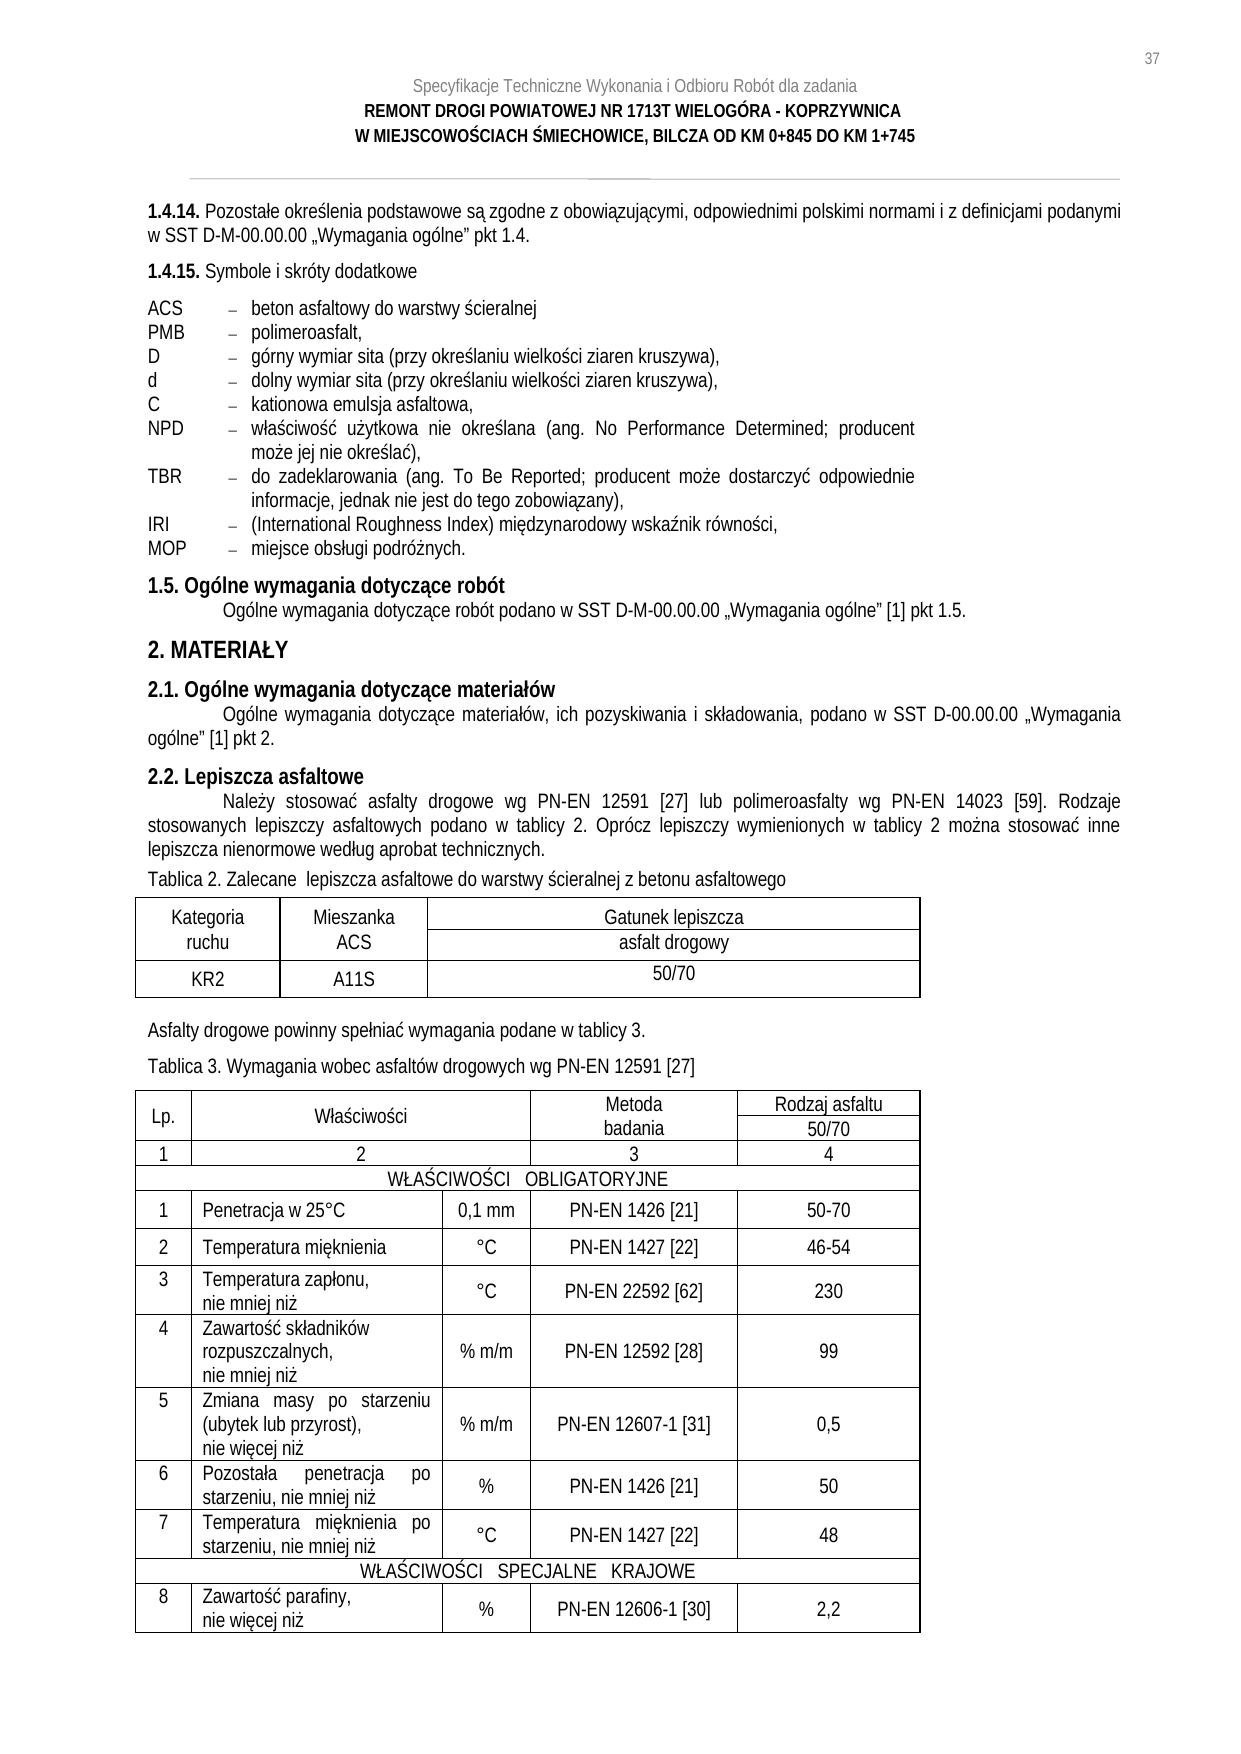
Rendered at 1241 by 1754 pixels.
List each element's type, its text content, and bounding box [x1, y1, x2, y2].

table_cell WŁAŚCIWOŚCI SPECJALNE KRAJOWE [136, 1559, 919, 1583]
text Ogólne wymagania dotyczące robót podano w SST D-M-00.00.00 „Wymagania ogólne” [1] pkt 1.5. [148, 598, 1122, 622]
table_cell % [443, 1461, 530, 1509]
table_cell PMB [136, 320, 207, 344]
table_cell 2,2 [738, 1584, 919, 1632]
table_cell D [136, 344, 207, 368]
table_cell WŁAŚCIWOŚCI OBLIGATORYJNE [136, 1166, 919, 1190]
text Należy stosować asfalty drogowe wg PN-EN 12591 [27] lub polimeroasfalty wg PN-EN 14023 [59]. Rodzaje stosowanych lepiszczy asfaltowych podano w tablicy 2. Oprócz lepiszczy wymienionych w tablicy 2 można stosować inne lepiszcza nienormowe według aprobat technicznych. [148, 789, 1122, 861]
table_cell 50-70 [738, 1191, 919, 1228]
table_cell Zawartość parafiny, nie więcej niż [192, 1584, 442, 1632]
table_cell IRI [136, 511, 207, 535]
table_cell % [443, 1584, 530, 1632]
table_cell PN-EN 22592 [62] [531, 1266, 737, 1314]
table_cell do zadeklarowania (ang. To Be Reported; producent może dostarczyć odpowiednie informacje, jednak nie jest do tego zobowiązany), [207, 464, 927, 511]
table_header Gatunek lepiszcza [428, 898, 919, 928]
text Ogólne wymagania dotyczące materiałów, ich pozyskiwania i składowania, podano w SST D-00.00.00 „Wymagania ogólne” [1] pkt 2. [148, 702, 1122, 750]
subtitle 1.5. Ogólne wymagania dotyczące robót [148, 572, 1122, 598]
table_cell Zawartość składników rozpuszczalnych, nie mniej niż [192, 1315, 442, 1387]
table_cell °C [443, 1510, 530, 1558]
table_cell 50/70 [428, 961, 919, 997]
table_cell Penetracja w 25°C [192, 1191, 442, 1228]
table_header ACS [136, 296, 207, 320]
table_cell °C [443, 1266, 530, 1314]
table_header Kategoria [136, 898, 279, 928]
table_cell PN-EN 12592 [28] [531, 1315, 737, 1387]
table_header Właściwości [192, 1091, 530, 1140]
table_cell Temperatura mięknienia po starzeniu, nie mniej niż [192, 1510, 442, 1558]
table_cell 7 [136, 1510, 191, 1558]
table_cell 2 [136, 1229, 191, 1265]
table_cell kationowa emulsja asfaltowa, [207, 392, 927, 416]
table_cell 230 [738, 1266, 919, 1314]
table_cell górny wymiar sita (przy określaniu wielkości ziaren kruszywa), [207, 344, 927, 368]
table_cell PN-EN 1427 [22] [531, 1229, 737, 1265]
table_cell Pozostała penetracja po starzeniu, nie mniej niż [192, 1461, 442, 1509]
table_cell MOP [136, 535, 207, 559]
table_cell A11S [281, 961, 427, 997]
table_cell 5 [136, 1388, 191, 1460]
table_cell miejsce obsługi podróżnych. [207, 535, 927, 559]
table_cell 0,5 [738, 1388, 919, 1460]
table_cell °C [443, 1229, 530, 1265]
table_header Lp. [136, 1091, 191, 1140]
table_cell NPD [136, 416, 207, 463]
table_cell właściwość użytkowa nie określana (ang. No Performance Determined; producent może jej nie określać), [207, 416, 927, 463]
text Tablica 3. Wymagania wobec asfaltów drogowych wg PN-EN 12591 [27] [148, 1054, 1122, 1078]
table_cell 50/70 [738, 1116, 919, 1140]
table_cell ACS [281, 929, 427, 960]
table_cell Temperatura zapłonu, nie mniej niż [192, 1266, 442, 1314]
table_cell 8 [136, 1584, 191, 1632]
table_cell 46-54 [738, 1229, 919, 1265]
table_cell % m/m [443, 1388, 530, 1460]
subtitle 2. MATERIAŁY [148, 635, 1122, 663]
text 1.4.14. Pozostałe określenia podstawowe są zgodne z obowiązującymi, odpowiednimi polskimi normami i z definicjami podanymi w SST D-M-00.00.00 „Wymagania ogólne” pkt 1.4. [148, 199, 1122, 247]
table_cell 48 [738, 1510, 919, 1558]
table_cell 2 [192, 1141, 530, 1165]
table_header beton asfaltowy do warstwy ścieralnej [207, 296, 927, 320]
table_cell asfalt drogowy [428, 930, 919, 960]
table_cell PN-EN 12607-1 [31] [531, 1388, 737, 1460]
table_cell 1 [136, 1191, 191, 1228]
table_cell ruchu [136, 929, 279, 960]
table_cell 4 [136, 1315, 191, 1387]
table_header Metoda badania [531, 1091, 737, 1140]
table_cell Zmiana masy po starzeniu (ubytek lub przyrost), nie więcej niż [192, 1388, 442, 1460]
table_cell 3 [531, 1141, 737, 1165]
table_cell PN-EN 1426 [21] [531, 1461, 737, 1509]
table_cell 6 [136, 1461, 191, 1509]
table_cell d [136, 368, 207, 392]
table_cell Temperatura mięknienia [192, 1229, 442, 1265]
table_cell C [136, 392, 207, 416]
table_cell 99 [738, 1315, 919, 1387]
table_cell PN-EN 1427 [22] [531, 1510, 737, 1558]
table_cell dolny wymiar sita (przy określaniu wielkości ziaren kruszywa), [207, 368, 927, 392]
table_cell polimeroasfalt, [207, 320, 927, 344]
subtitle 2.1. Ogólne wymagania dotyczące materiałów [148, 676, 1122, 702]
table_header Mieszanka [281, 898, 427, 928]
table_cell 3 [136, 1266, 191, 1314]
table_cell % m/m [443, 1315, 530, 1387]
text 1.4.15. Symbole i skróty dodatkowe [148, 259, 1122, 283]
table_cell TBR [136, 464, 207, 511]
table_cell 1 [136, 1141, 191, 1165]
table_cell 0,1 mm [443, 1191, 530, 1228]
table_cell PN-EN 12606-1 [30] [531, 1584, 737, 1632]
table_cell 4 [738, 1141, 919, 1165]
table_cell KR2 [136, 961, 279, 997]
subtitle 2.2. Lepiszcza asfaltowe [148, 763, 1122, 789]
table_cell 50 [738, 1461, 919, 1509]
table_cell PN-EN 1426 [21] [531, 1191, 737, 1228]
text Tablica 2. Zalecane lepiszcza asfaltowe do warstwy ścieralnej z betonu asfaltowego [148, 867, 1122, 891]
text Asfalty drogowe powinny spełniać wymagania podane w tablicy 3. [148, 1017, 1122, 1041]
table_header Rodzaj asfaltu [738, 1091, 919, 1115]
table_cell (International Roughness Index) międzynarodowy wskaźnik równości, [207, 511, 927, 535]
